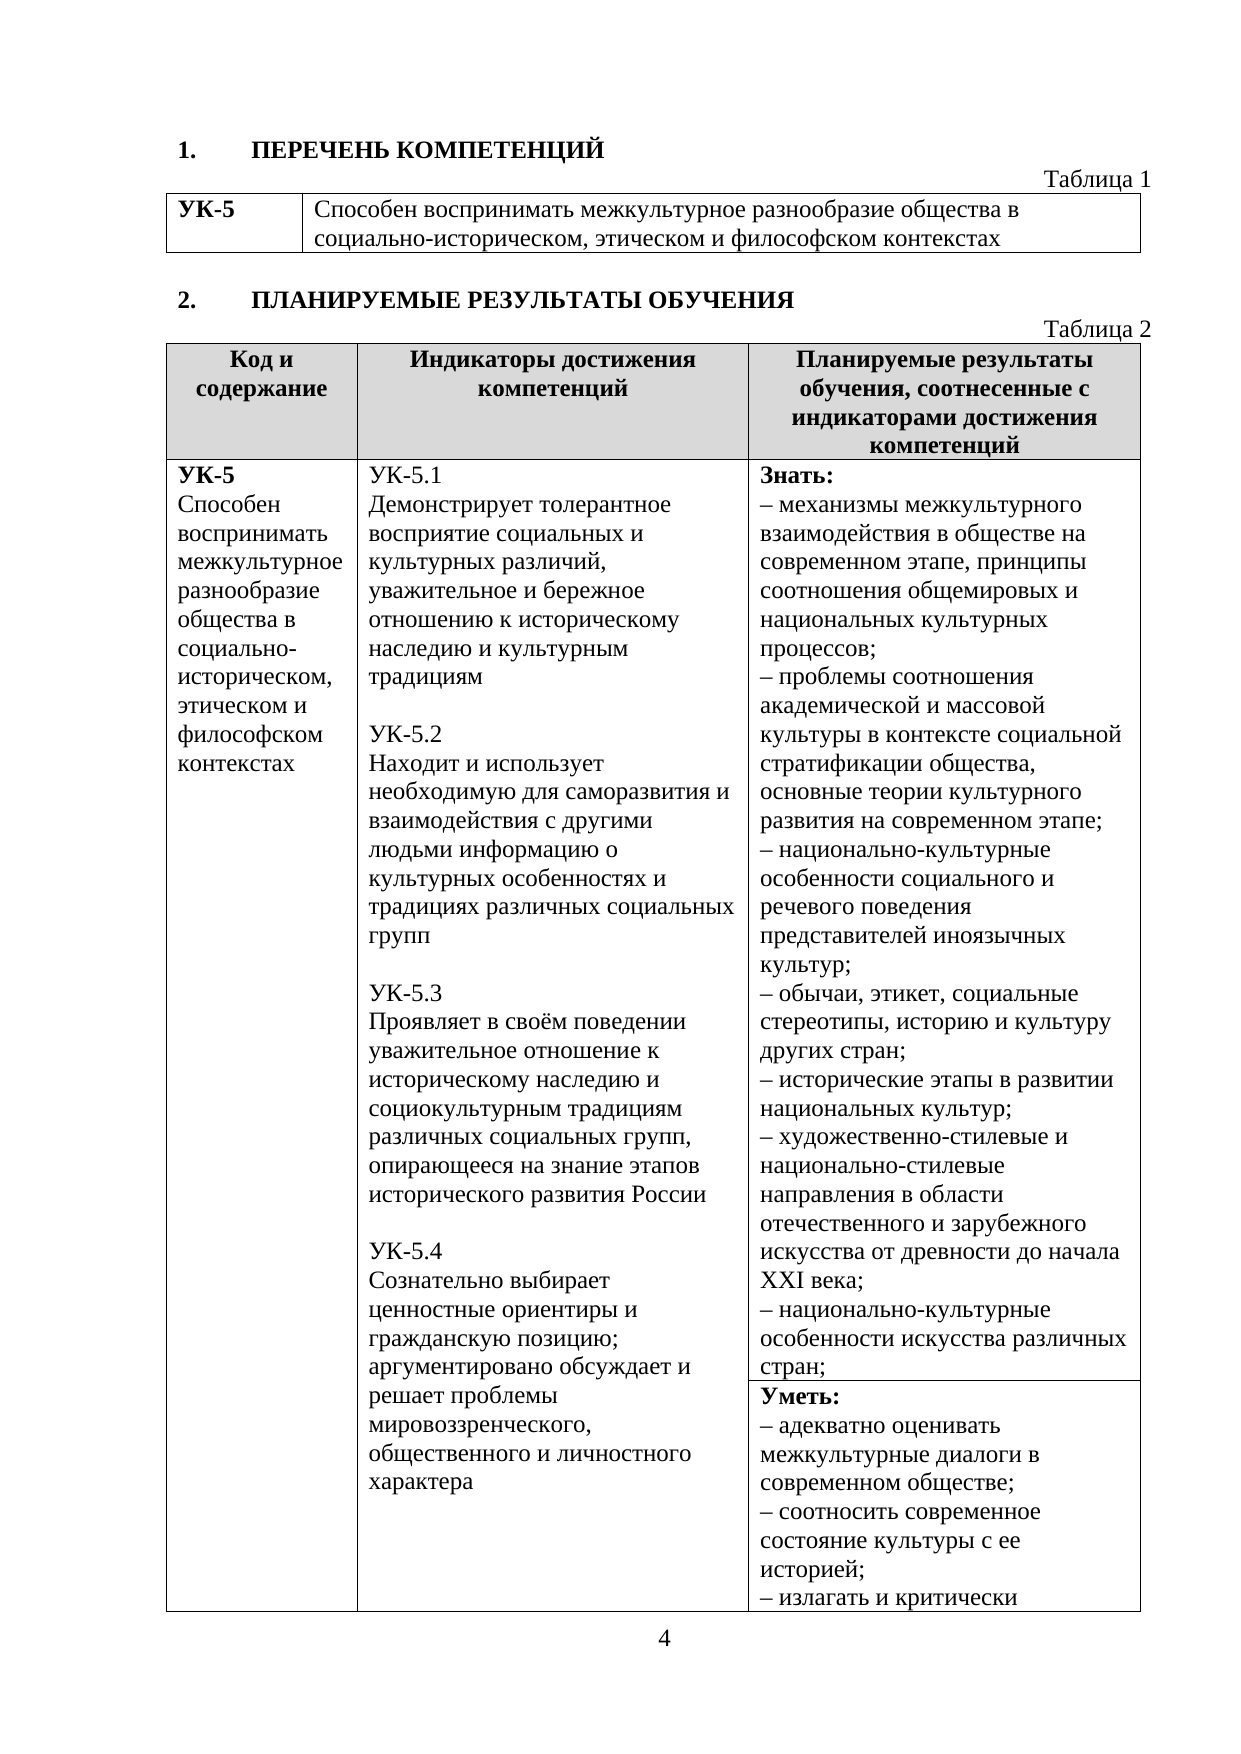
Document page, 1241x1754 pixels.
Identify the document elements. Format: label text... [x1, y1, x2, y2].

table_header Код и содержание [167, 344, 357, 459]
table_cell УК-5 Способен воспринимать межкультурное разнообразие общества в социально-историческом, этическом и философском контекстах [167, 460, 357, 1611]
list Таблица 1 [177, 164, 1152, 193]
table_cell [749, 1381, 1140, 1611]
table_header Планируемые результаты обучения, соотнесенные с индикаторами достижения компетенций [749, 344, 1140, 459]
table_cell УК-5.1 Демонстрирует толерантное восприятие социальных и культурных различий, уважительное и бережное отношению к историческому наследию и культурным традициям УК-5.2 Находит и использует необходимую для саморазвития и взаимодействия с другими людьми информацию о культурных особенностях и традициях различных социальных групп УК-5.3 Проявляет в своём поведении уважительное отношение к историческому наследию и социокультурным традициям различных социальных групп, опирающееся на знание этапов исторического развития России УК-5.4 Сознательно выбирает ценностные ориентиры и гражданскую позицию; аргументировано обсуждает и решает проблемы мировоззренческого, общественного и личностного характера [358, 460, 748, 1611]
table_header Способен воспринимать межкультурное разнообразие общества в социально-историческом, этическом и философском контекстах [303, 194, 1140, 252]
list Таблица 2 [177, 314, 1152, 343]
subtitle ПЕРЕЧЕНЬ КОМПЕТЕНЦИЙ [177, 136, 1152, 164]
table_cell Знать: – механизмы межкультурного взаимодействия в обществе на современном этапе, принципы соотношения общемировых и национальных культурных процессов; – проблемы соотношения академической и массовой культуры в контексте социальной стратификации общества, основные теории культурного развития на современном этапе; – национально-культурные особенности социального и речевого поведения представителей иноязычных культур; – обычаи, этикет, социальные стереотипы, историю и культуру других стран; – исторические этапы в развитии национальных культур; – художественно-стилевые и национально-стилевые направления в области отечественного и зарубежного искусства от древности до начала ХХI века; – национально-культурные особенности искусства различных стран; [749, 460, 1140, 1380]
table_header Индикаторы достижения компетенций [358, 344, 748, 459]
subtitle ПЛАНИРУЕМЫЕ РЕЗУЛЬТАТЫ ОБУЧЕНИЯ [177, 286, 1152, 314]
table_header УК-5 [167, 194, 302, 252]
